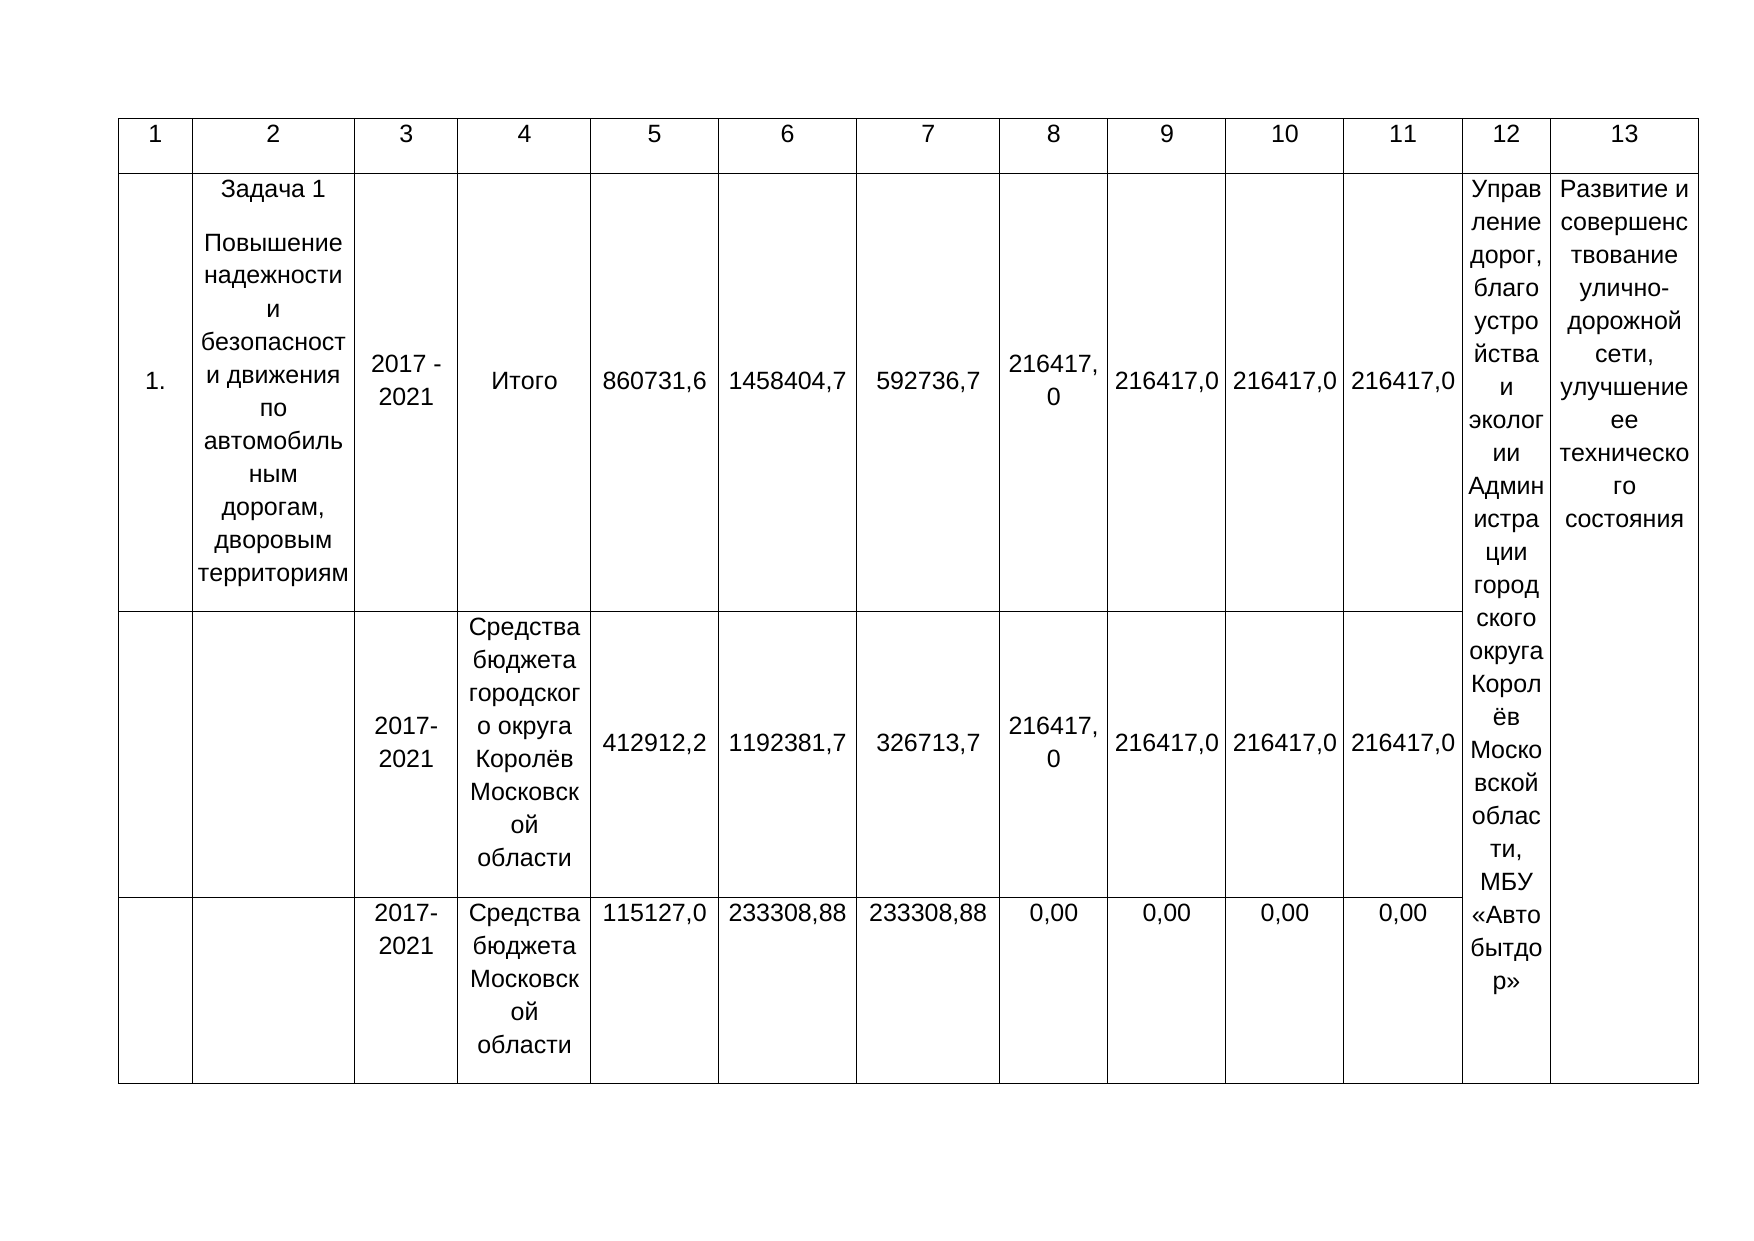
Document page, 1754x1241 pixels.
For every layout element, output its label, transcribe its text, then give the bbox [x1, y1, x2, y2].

table_cell 233308,88 [719, 898, 856, 1083]
table_header 3 [355, 119, 457, 173]
table_cell 115127,0 [591, 898, 718, 1083]
table_cell 2017-2021 [355, 612, 457, 897]
table_cell 592736,7 [857, 174, 999, 611]
table_cell 216417,0 [1344, 174, 1462, 611]
table_cell 1458404,7 [719, 174, 856, 611]
table_cell Итого [458, 174, 590, 611]
table_cell [119, 612, 192, 897]
table_header 13 [1551, 119, 1698, 173]
table_cell 1192381,7 [719, 612, 856, 897]
table_cell [193, 612, 354, 897]
table_cell Управление дорог, благоустройства и экологии Администрации городского округа Королёв Московской области, МБУ «Автобытдор» [1463, 174, 1550, 1083]
table_cell 0,00 [1000, 898, 1107, 1083]
table_cell 216417,0 [1226, 612, 1343, 897]
table_cell 233308,88 [857, 898, 999, 1083]
table_header 1 [119, 119, 192, 173]
table_cell 1. [119, 174, 192, 611]
table_cell 2017-2021 [355, 898, 457, 1083]
table_header 10 [1226, 119, 1343, 173]
table_cell 0,00 [1226, 898, 1343, 1083]
table_header 2 [193, 119, 354, 173]
table_cell 0,00 [1108, 898, 1225, 1083]
table_cell 216417,0 [1108, 174, 1225, 611]
table_header 11 [1344, 119, 1462, 173]
table_header 4 [458, 119, 590, 173]
table_cell Средства бюджета городского округа Королёв Московской области [458, 612, 590, 897]
table_cell 0,00 [1344, 898, 1462, 1083]
table_cell Развитие и совершенствование улично-дорожной сети, улучшение ее технического состояния [1551, 174, 1698, 1083]
table_cell [119, 898, 192, 1083]
table_cell 860731,6 [591, 174, 718, 611]
table_header 7 [857, 119, 999, 173]
table_header 6 [719, 119, 856, 173]
table_cell 216417,0 [1344, 612, 1462, 897]
table_cell 2017 - 2021 [355, 174, 457, 611]
table_cell Средства бюджета Московской области [458, 898, 590, 1083]
table_cell [193, 898, 354, 1083]
table_cell 216417,0 [1226, 174, 1343, 611]
table_cell Задача 1 Повышение надежности и безопасности движения по автомобильным дорогам, дворовым территориям [193, 174, 354, 611]
table_cell 216417,0 [1108, 612, 1225, 897]
table_cell 216417,0 [1000, 612, 1107, 897]
table_header 12 [1463, 119, 1550, 173]
table_cell 216417,0 [1000, 174, 1107, 611]
table_cell 412912,2 [591, 612, 718, 897]
table_header 5 [591, 119, 718, 173]
table_cell 326713,7 [857, 612, 999, 897]
table_header 9 [1108, 119, 1225, 173]
table_header 8 [1000, 119, 1107, 173]
